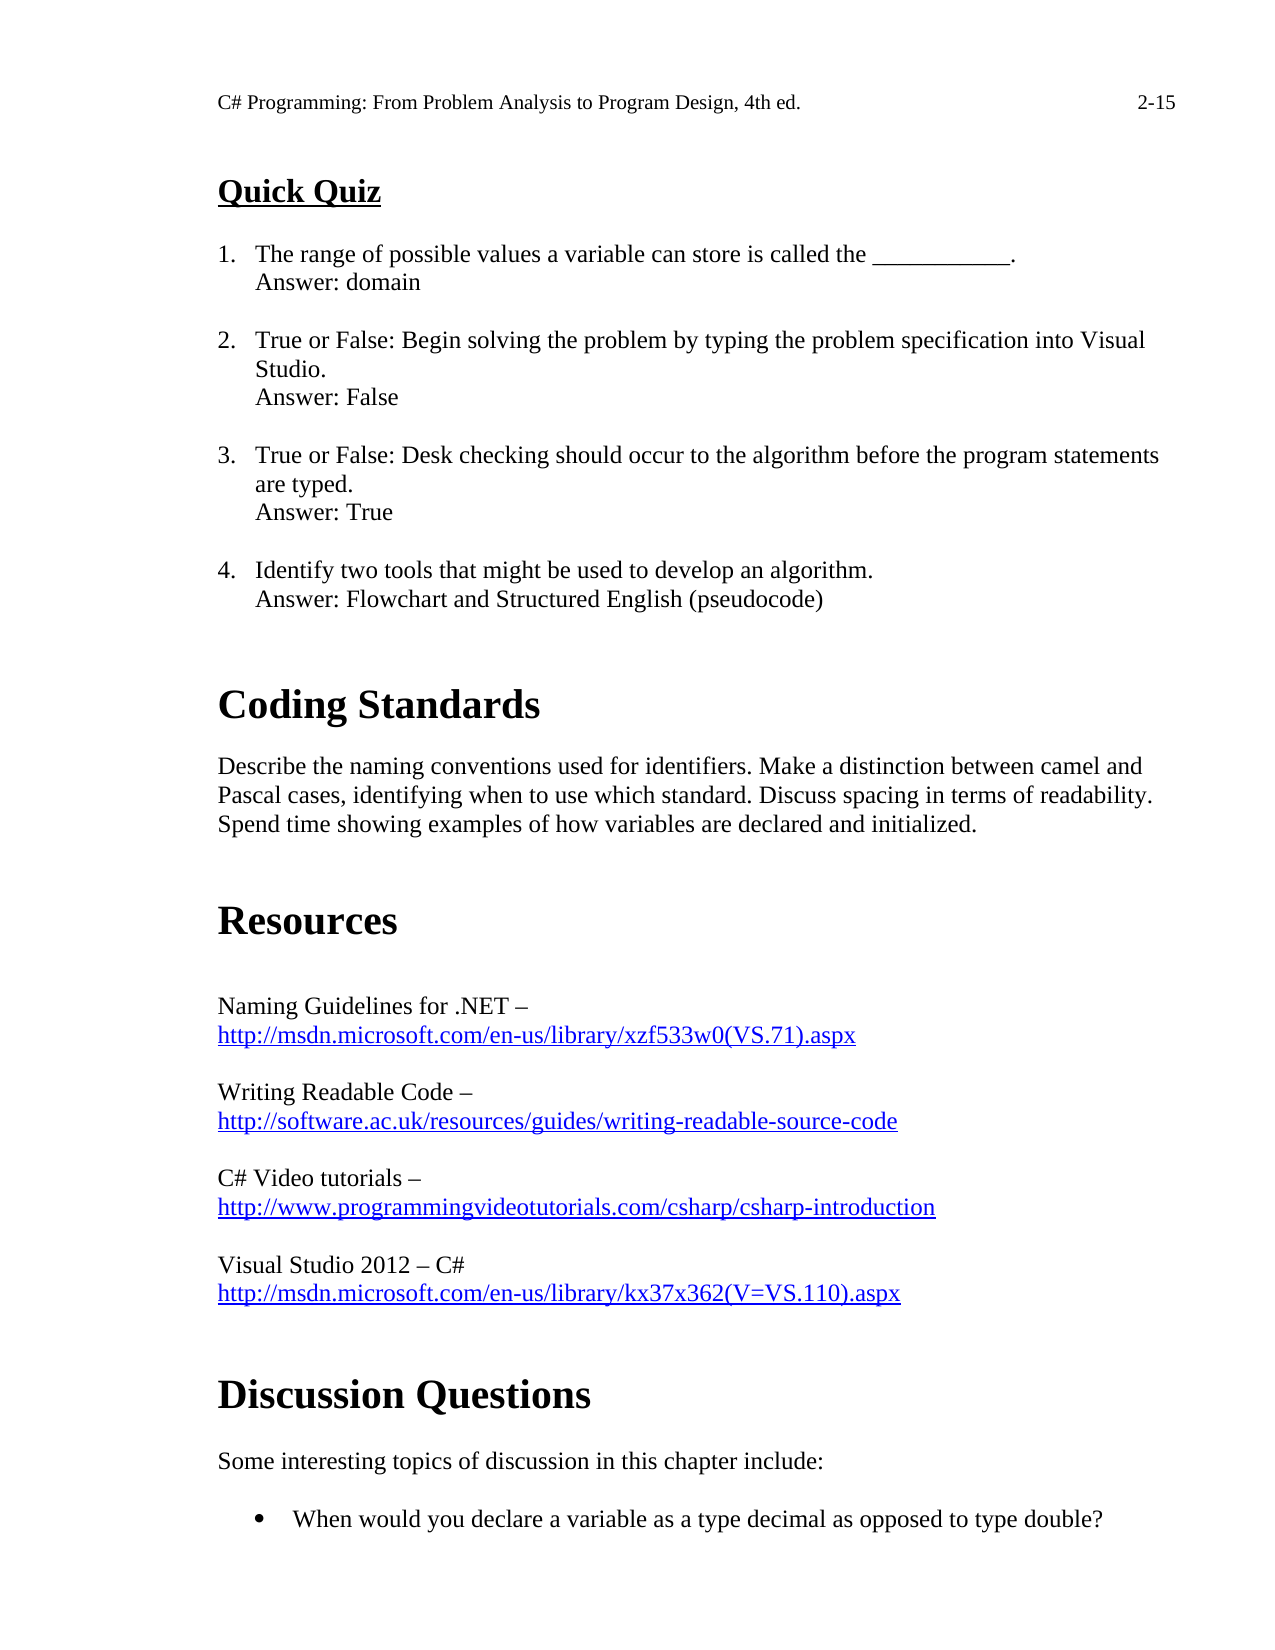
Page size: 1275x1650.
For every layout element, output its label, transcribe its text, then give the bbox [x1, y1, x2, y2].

text Answer: domain [255, 267, 1185, 296]
text Quick Quiz [217, 172, 1185, 210]
text Answer: True [255, 497, 1185, 526]
list Identify two tools that might be used to develop an algorithm. [217, 555, 1185, 584]
text C# Video tutorials – [217, 1163, 1185, 1192]
text http://msdn.microsoft.com/en-us/library/kx37x362(V=VS.110).aspx [217, 1278, 1185, 1307]
text http://software.ac.uk/resources/guides/writing-readable-source-code [217, 1106, 1185, 1135]
list The range of possible values a variable can store is called the ___________. [217, 239, 1185, 267]
text Coding Standards [217, 679, 1185, 751]
text Resources [217, 895, 1185, 943]
text Visual Studio 2012 – C# [217, 1250, 1185, 1278]
subtitle Discussion Questions [217, 1370, 1185, 1418]
text http://msdn.microsoft.com/en-us/library/xzf533w0(VS.71).aspx [217, 1020, 1185, 1048]
list True or False: Begin solving the problem by typing the problem specification into Visual Studio. [217, 325, 1185, 382]
text Answer: Flowchart and Structured English (pseudocode) [255, 584, 1185, 612]
text Naming Guidelines for .NET – [217, 991, 1185, 1020]
list When would you declare a variable as a type decimal as opposed to type double? [255, 1504, 1185, 1533]
text Some interesting topics of discussion in this chapter include: [217, 1446, 1185, 1475]
text http://www.programmingvideotutorials.com/csharp/csharp-introduction [217, 1192, 1185, 1221]
text Describe the naming conventions used for identifiers. Make a distinction between camel and Pascal cases, identifying when to use which standard. Discuss spacing in terms of readability. Spend time showing examples of how variables are declared and initialized. [217, 751, 1185, 838]
list True or False: Desk checking should occur to the algorithm before the program statements are typed. [217, 440, 1185, 497]
text Writing Readable Code – [217, 1077, 1185, 1106]
text Answer: False [217, 382, 1185, 411]
